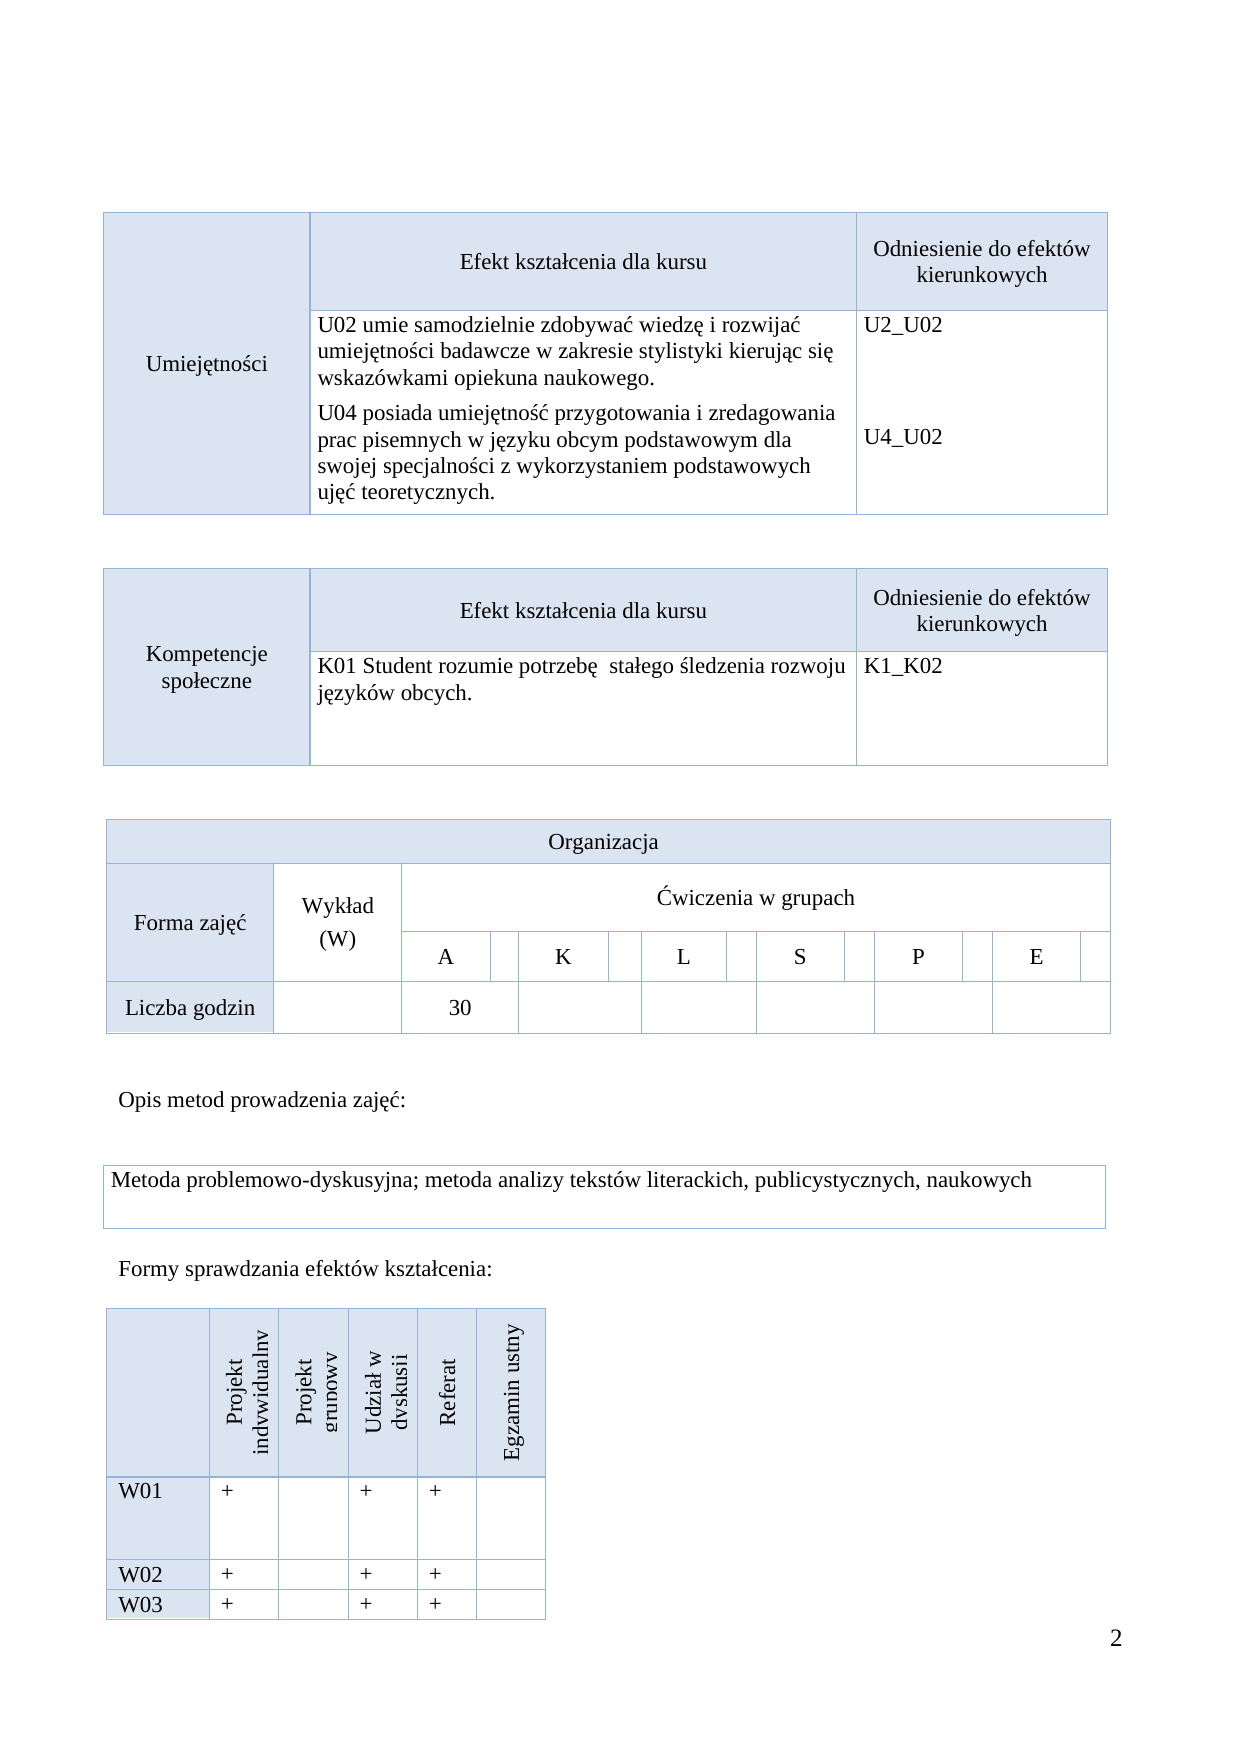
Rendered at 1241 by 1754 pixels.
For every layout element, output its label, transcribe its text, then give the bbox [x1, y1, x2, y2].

table_cell [477, 1478, 545, 1559]
table_cell [477, 1590, 545, 1618]
table_cell W02 [107, 1560, 209, 1589]
table_cell W01 [107, 1478, 209, 1559]
table_cell [642, 982, 756, 1032]
table_cell + [418, 1560, 476, 1589]
table_header Odniesienie do efektów kierunkowych [857, 213, 1107, 310]
table_cell [274, 982, 401, 1032]
table_cell S [757, 932, 844, 981]
table_cell + [349, 1560, 417, 1589]
table_header Odniesienie do efektów kierunkowych [857, 569, 1107, 651]
table_cell + [349, 1590, 417, 1618]
table_cell U02 umie samodzielnie zdobywać wiedzę i rozwijać umiejętności badawcze w zakresie stylistyki kierując się wskazówkami opiekuna naukowego. U04 posiada umiejętność przygotowania i zredagowania prac pisemnych w języku obcym podstawowym dla swojej specjalności z wykorzystaniem podstawowych ujęć teoretycznych. [311, 311, 856, 514]
table_cell K01 Student rozumie potrzebę stałego śledzenia rozwoju języków obcych. [311, 652, 856, 765]
table_cell [875, 982, 992, 1032]
table_cell [727, 932, 756, 981]
table_header Referat [418, 1309, 476, 1476]
table_cell + [210, 1560, 278, 1589]
table_cell Wykład (W) [274, 864, 401, 981]
table_cell [609, 932, 641, 981]
table_header Udział w dyskusji [349, 1309, 417, 1476]
table_header Umiejętności [104, 213, 309, 514]
table_cell [279, 1590, 348, 1618]
table_cell [993, 982, 1110, 1032]
table_cell E [993, 932, 1080, 981]
table_cell [963, 932, 992, 981]
table_cell L [642, 932, 726, 981]
table_header Metoda problemowo-dyskusyjna; metoda analizy tekstów literackich, publicystycznych, naukowych [104, 1166, 1105, 1228]
table_header Organizacja [107, 820, 1110, 863]
table_cell Liczba godzin [107, 982, 273, 1032]
table_cell [757, 982, 874, 1032]
text Formy sprawdzania efektów kształcenia: [118, 1255, 1122, 1282]
table_cell [491, 932, 518, 981]
table_cell + [210, 1590, 278, 1618]
table_cell P [875, 932, 962, 981]
table_cell + [210, 1478, 278, 1559]
table_cell + [418, 1590, 476, 1618]
table_cell U2_U02 U4_U02 [857, 311, 1107, 514]
table_header Projekt indywidualny [210, 1309, 278, 1476]
table_cell 30 [402, 982, 518, 1032]
table_cell [279, 1560, 348, 1589]
table_header [107, 1309, 209, 1476]
table_cell [477, 1560, 545, 1589]
table_header Projekt grupowy [279, 1309, 348, 1476]
table_cell + [418, 1478, 476, 1559]
table_header Egzamin ustny [477, 1309, 545, 1476]
table_cell + [349, 1478, 417, 1559]
table_cell K1_K02 [857, 652, 1107, 765]
table_cell [1081, 932, 1110, 981]
table_header Efekt kształcenia dla kursu [311, 213, 856, 310]
table_header Kompetencje społeczne [104, 569, 309, 765]
table_cell Forma zajęć [107, 864, 273, 981]
table_cell [279, 1478, 348, 1559]
table_header Efekt kształcenia dla kursu [311, 569, 856, 651]
table_cell A [402, 932, 490, 981]
table_cell [845, 932, 874, 981]
text Opis metod prowadzenia zajęć: [118, 1086, 1122, 1112]
table_cell [519, 982, 641, 1032]
table_cell K [519, 932, 608, 981]
table_cell W03 [107, 1590, 209, 1618]
table_cell Ćwiczenia w grupach [402, 864, 1110, 931]
